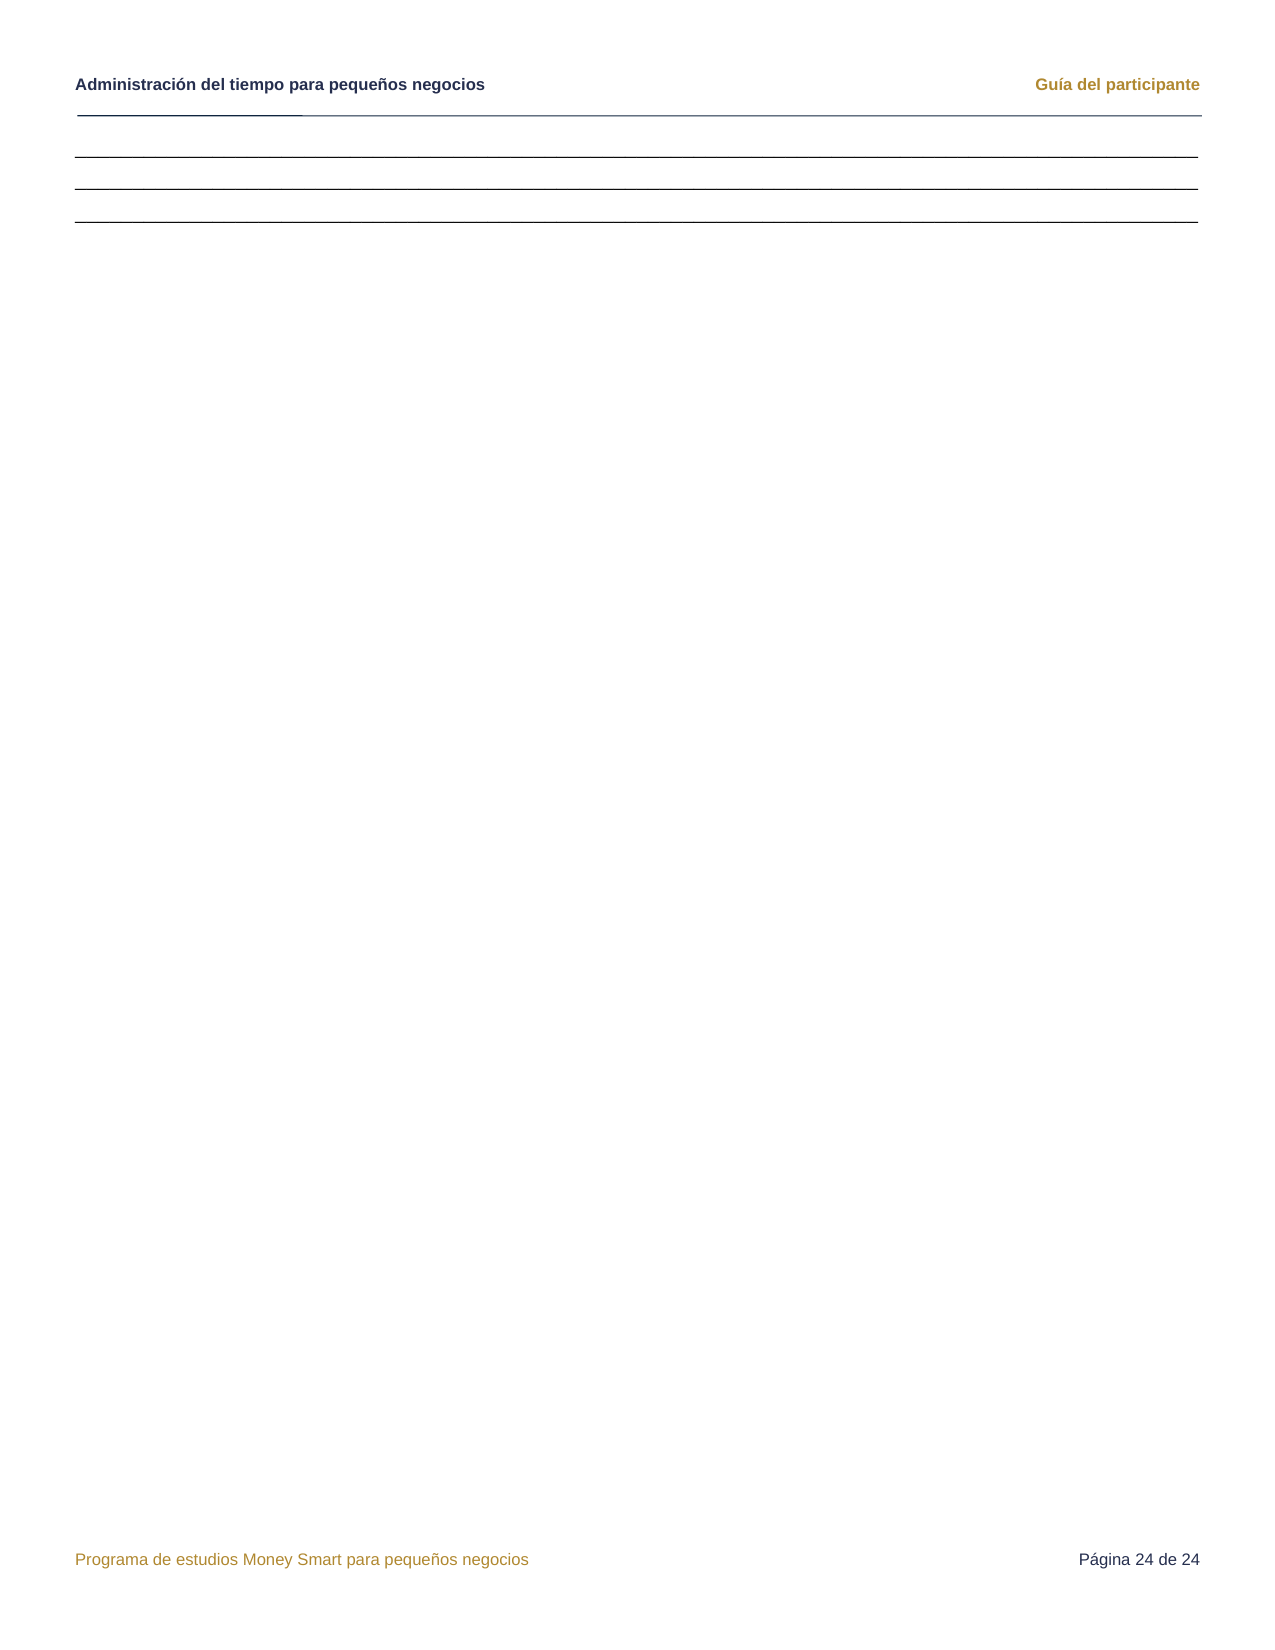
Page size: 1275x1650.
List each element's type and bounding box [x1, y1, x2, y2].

text [75, 134, 1200, 226]
